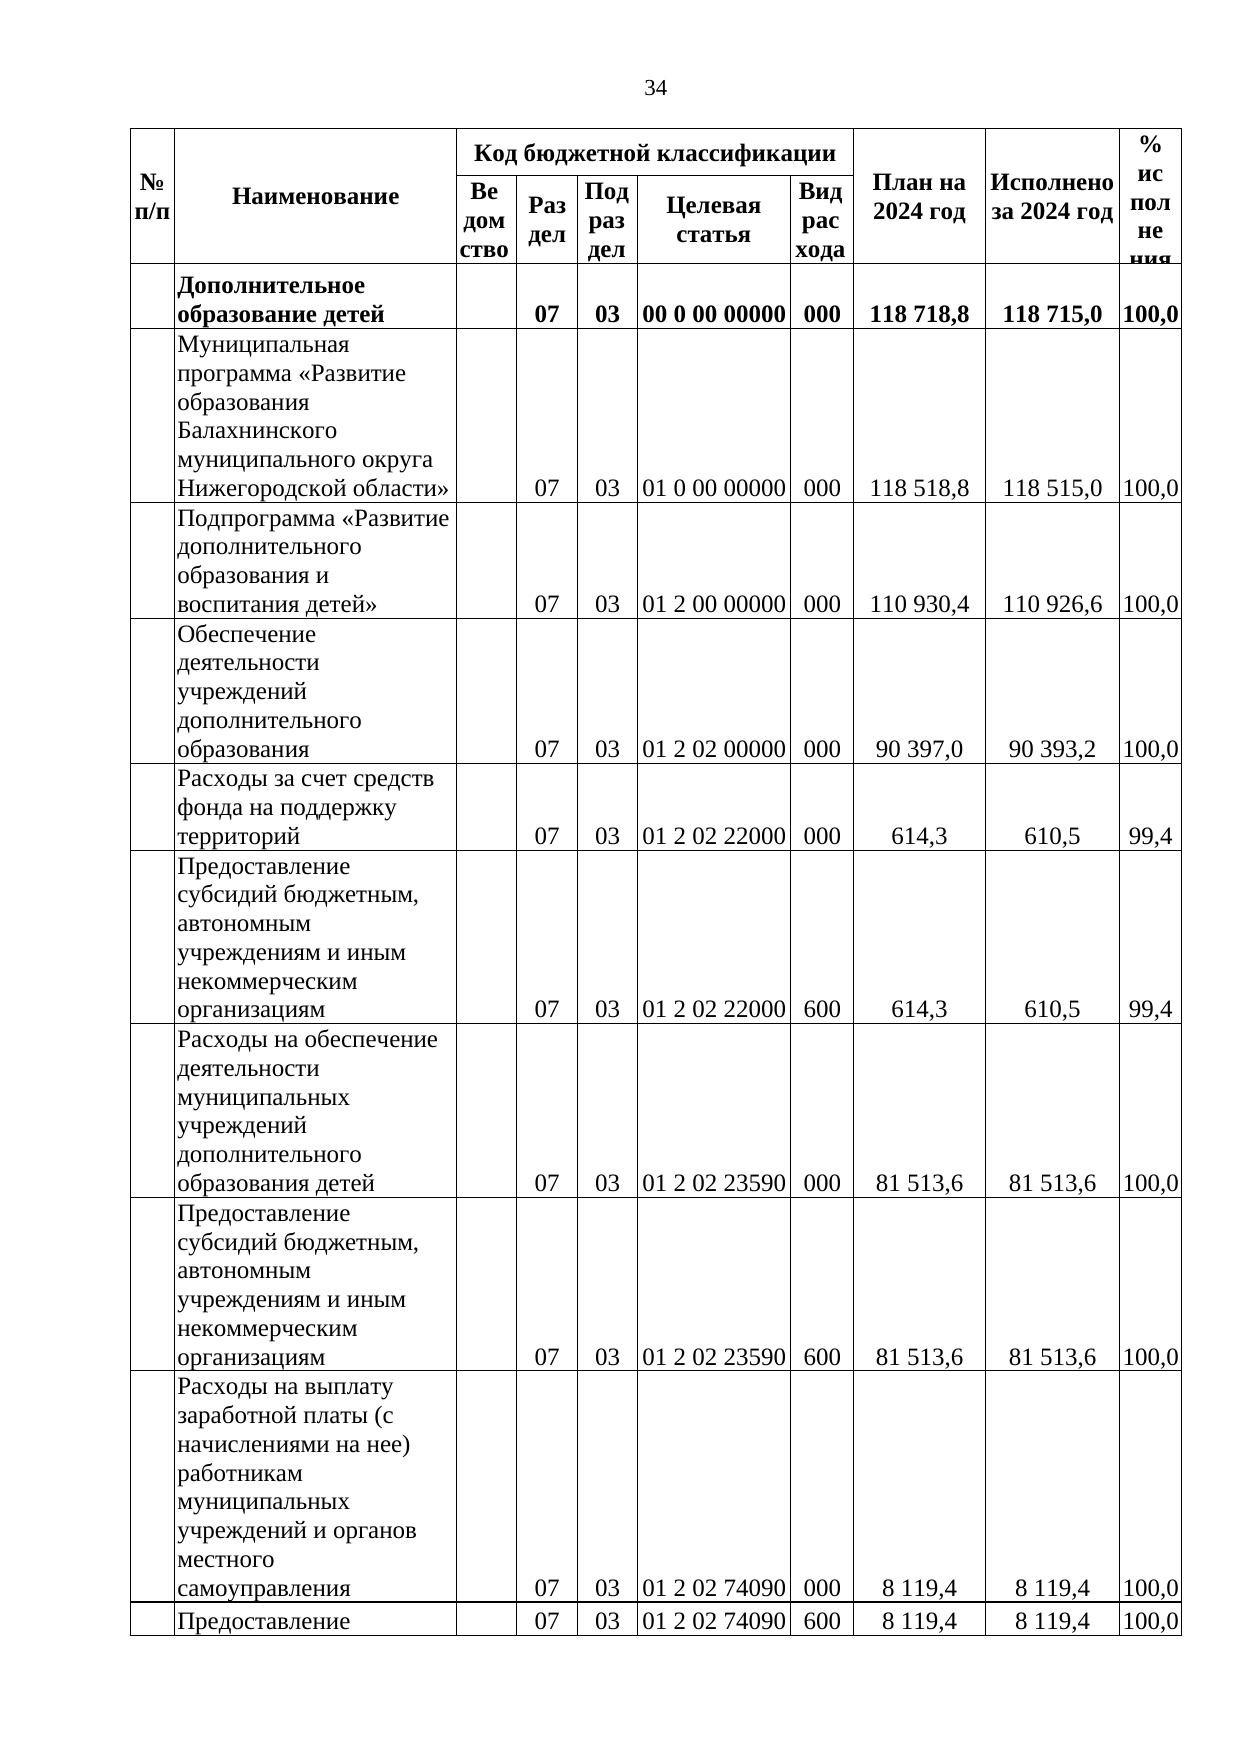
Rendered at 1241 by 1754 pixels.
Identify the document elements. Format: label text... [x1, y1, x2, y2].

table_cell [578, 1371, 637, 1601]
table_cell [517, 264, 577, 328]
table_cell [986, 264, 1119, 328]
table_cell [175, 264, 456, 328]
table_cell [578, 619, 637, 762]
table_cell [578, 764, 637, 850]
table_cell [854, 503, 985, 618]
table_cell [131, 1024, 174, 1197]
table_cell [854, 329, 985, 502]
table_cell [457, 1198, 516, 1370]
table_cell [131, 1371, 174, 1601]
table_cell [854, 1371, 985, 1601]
table_cell Вид рас хода [791, 176, 853, 262]
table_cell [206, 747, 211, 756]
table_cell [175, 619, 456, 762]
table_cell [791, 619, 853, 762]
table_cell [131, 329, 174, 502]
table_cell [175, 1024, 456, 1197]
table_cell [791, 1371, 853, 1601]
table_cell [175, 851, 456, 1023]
table_header Наименование [175, 129, 456, 262]
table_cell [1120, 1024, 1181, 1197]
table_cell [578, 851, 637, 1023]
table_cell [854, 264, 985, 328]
table_cell Под раз дел [578, 176, 637, 262]
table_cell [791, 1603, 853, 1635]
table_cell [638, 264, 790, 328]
table_cell Раз дел [517, 176, 577, 262]
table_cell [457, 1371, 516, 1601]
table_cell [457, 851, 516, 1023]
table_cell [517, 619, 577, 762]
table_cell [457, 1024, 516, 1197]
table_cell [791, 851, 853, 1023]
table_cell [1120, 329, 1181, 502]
table_header № п/п [131, 129, 174, 262]
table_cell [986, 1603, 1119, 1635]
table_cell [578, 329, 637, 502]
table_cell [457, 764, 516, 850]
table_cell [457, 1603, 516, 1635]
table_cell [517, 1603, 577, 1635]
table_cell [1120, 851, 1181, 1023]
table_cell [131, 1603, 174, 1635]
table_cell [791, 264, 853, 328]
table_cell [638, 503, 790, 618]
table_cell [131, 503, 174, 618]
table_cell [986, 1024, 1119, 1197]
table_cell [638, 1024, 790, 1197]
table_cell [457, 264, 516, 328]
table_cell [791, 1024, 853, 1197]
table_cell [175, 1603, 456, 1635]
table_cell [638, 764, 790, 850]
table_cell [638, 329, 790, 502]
table_header Исполнено за 2024 год [986, 129, 1119, 262]
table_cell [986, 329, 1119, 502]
table_cell Ве дом ство [457, 176, 516, 262]
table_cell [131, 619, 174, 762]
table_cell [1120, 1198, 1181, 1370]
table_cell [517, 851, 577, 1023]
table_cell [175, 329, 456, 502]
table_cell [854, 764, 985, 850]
table_header План на 2024 год [854, 129, 985, 262]
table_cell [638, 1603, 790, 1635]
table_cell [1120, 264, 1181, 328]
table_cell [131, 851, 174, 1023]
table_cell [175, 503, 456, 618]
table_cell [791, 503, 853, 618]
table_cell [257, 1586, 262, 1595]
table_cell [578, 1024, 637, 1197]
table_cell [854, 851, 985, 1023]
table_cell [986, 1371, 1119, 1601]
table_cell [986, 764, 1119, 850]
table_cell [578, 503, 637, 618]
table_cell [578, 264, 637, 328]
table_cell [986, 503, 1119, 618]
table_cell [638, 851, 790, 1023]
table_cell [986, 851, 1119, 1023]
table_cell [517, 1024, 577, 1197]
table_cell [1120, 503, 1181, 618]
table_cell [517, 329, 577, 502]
table_header % ис пол не ния [1120, 129, 1181, 262]
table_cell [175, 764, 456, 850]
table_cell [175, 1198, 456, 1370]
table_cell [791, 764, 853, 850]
table_header Код бюджетной классификации [457, 129, 853, 175]
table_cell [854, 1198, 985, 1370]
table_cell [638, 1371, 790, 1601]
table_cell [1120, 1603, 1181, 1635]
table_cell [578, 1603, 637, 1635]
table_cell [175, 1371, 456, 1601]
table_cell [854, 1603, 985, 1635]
table_cell Целевая статья [638, 176, 790, 262]
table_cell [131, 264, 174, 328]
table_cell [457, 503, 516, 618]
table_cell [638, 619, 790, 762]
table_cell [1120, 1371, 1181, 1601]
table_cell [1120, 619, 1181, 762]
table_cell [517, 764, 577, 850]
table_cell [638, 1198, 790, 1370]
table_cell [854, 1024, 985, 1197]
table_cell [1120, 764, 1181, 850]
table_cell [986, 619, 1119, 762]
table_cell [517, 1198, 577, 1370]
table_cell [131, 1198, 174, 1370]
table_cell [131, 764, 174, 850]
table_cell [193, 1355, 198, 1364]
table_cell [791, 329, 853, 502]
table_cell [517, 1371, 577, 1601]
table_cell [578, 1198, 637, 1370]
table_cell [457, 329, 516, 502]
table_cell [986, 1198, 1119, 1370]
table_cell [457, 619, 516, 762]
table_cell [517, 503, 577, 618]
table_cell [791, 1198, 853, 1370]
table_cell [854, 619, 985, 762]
